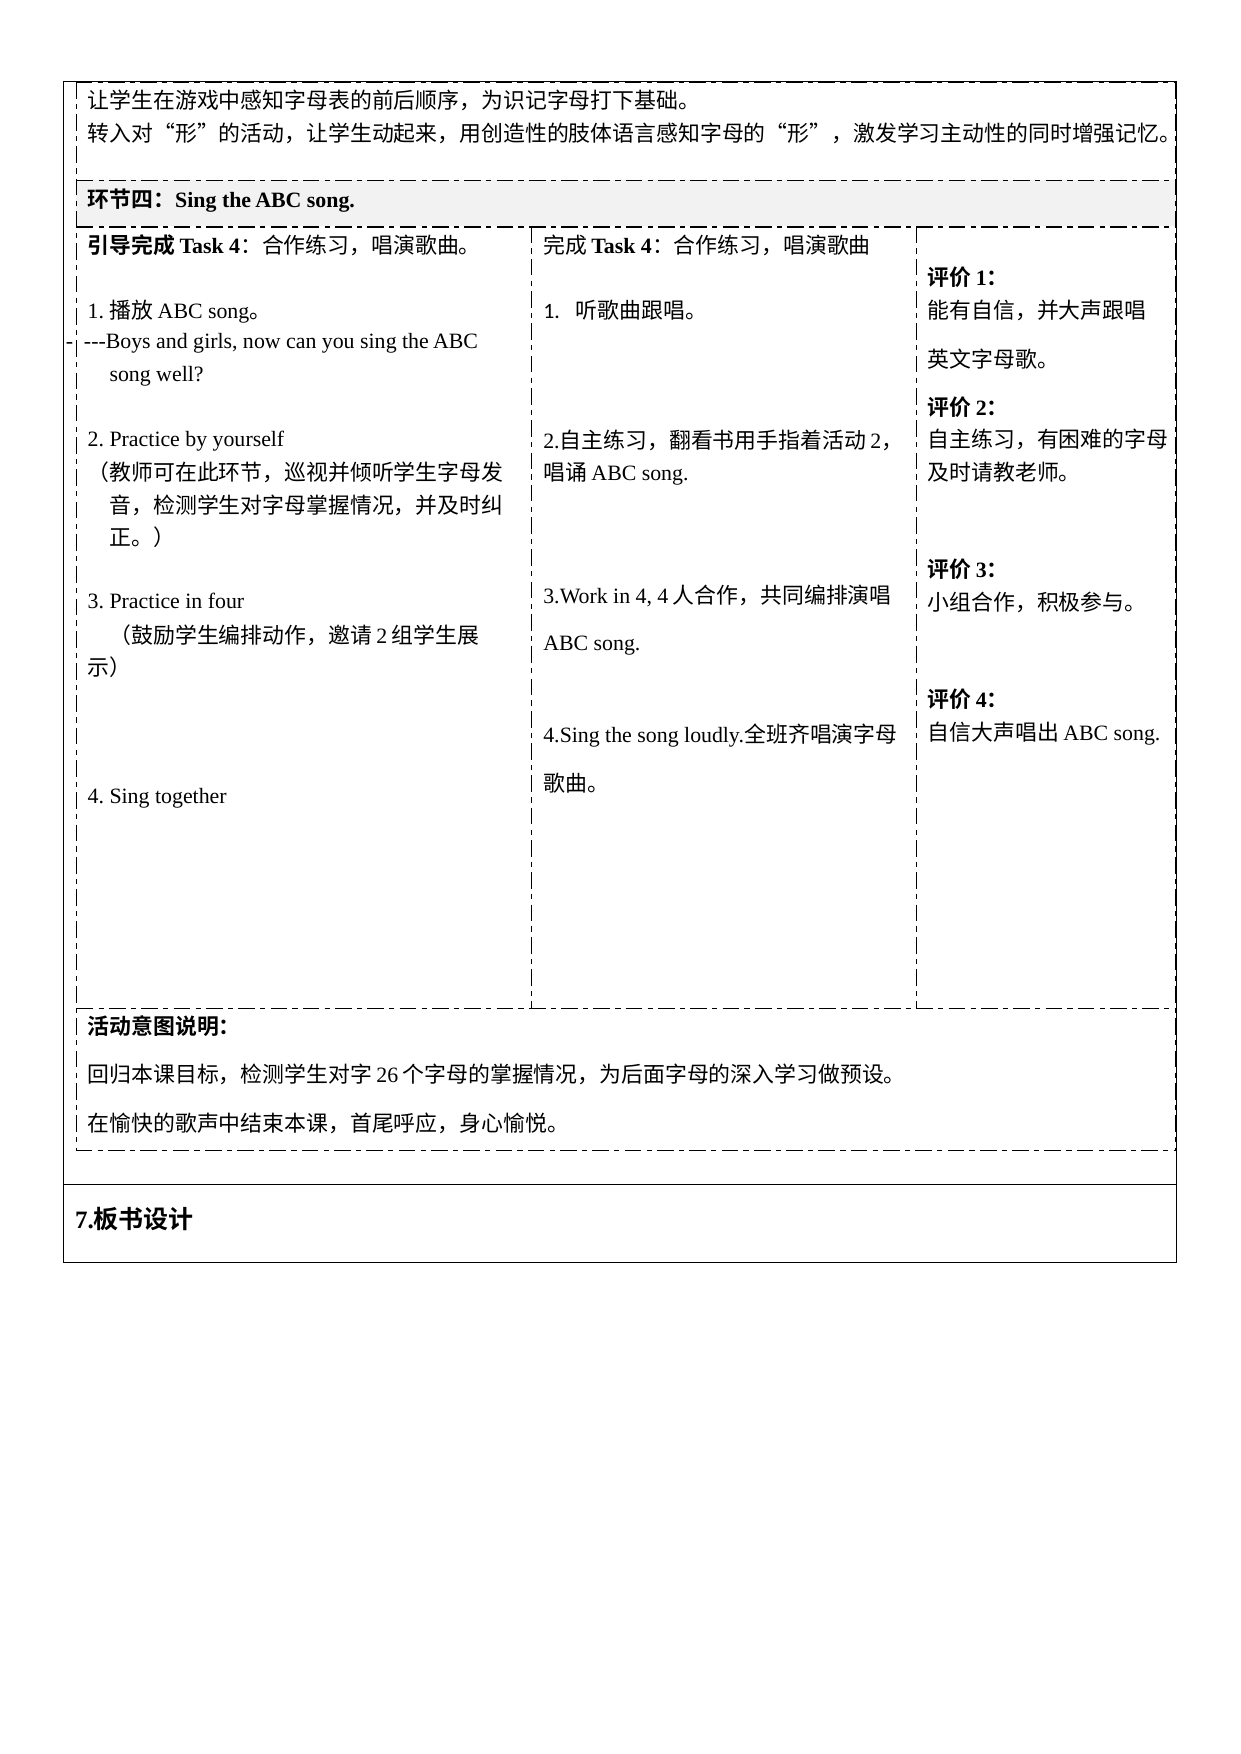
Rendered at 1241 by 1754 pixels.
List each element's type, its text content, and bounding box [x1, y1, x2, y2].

table_cell 学习活动设计 [64, 82, 1176, 1184]
table_cell 7.板书设计 [64, 1185, 1176, 1262]
